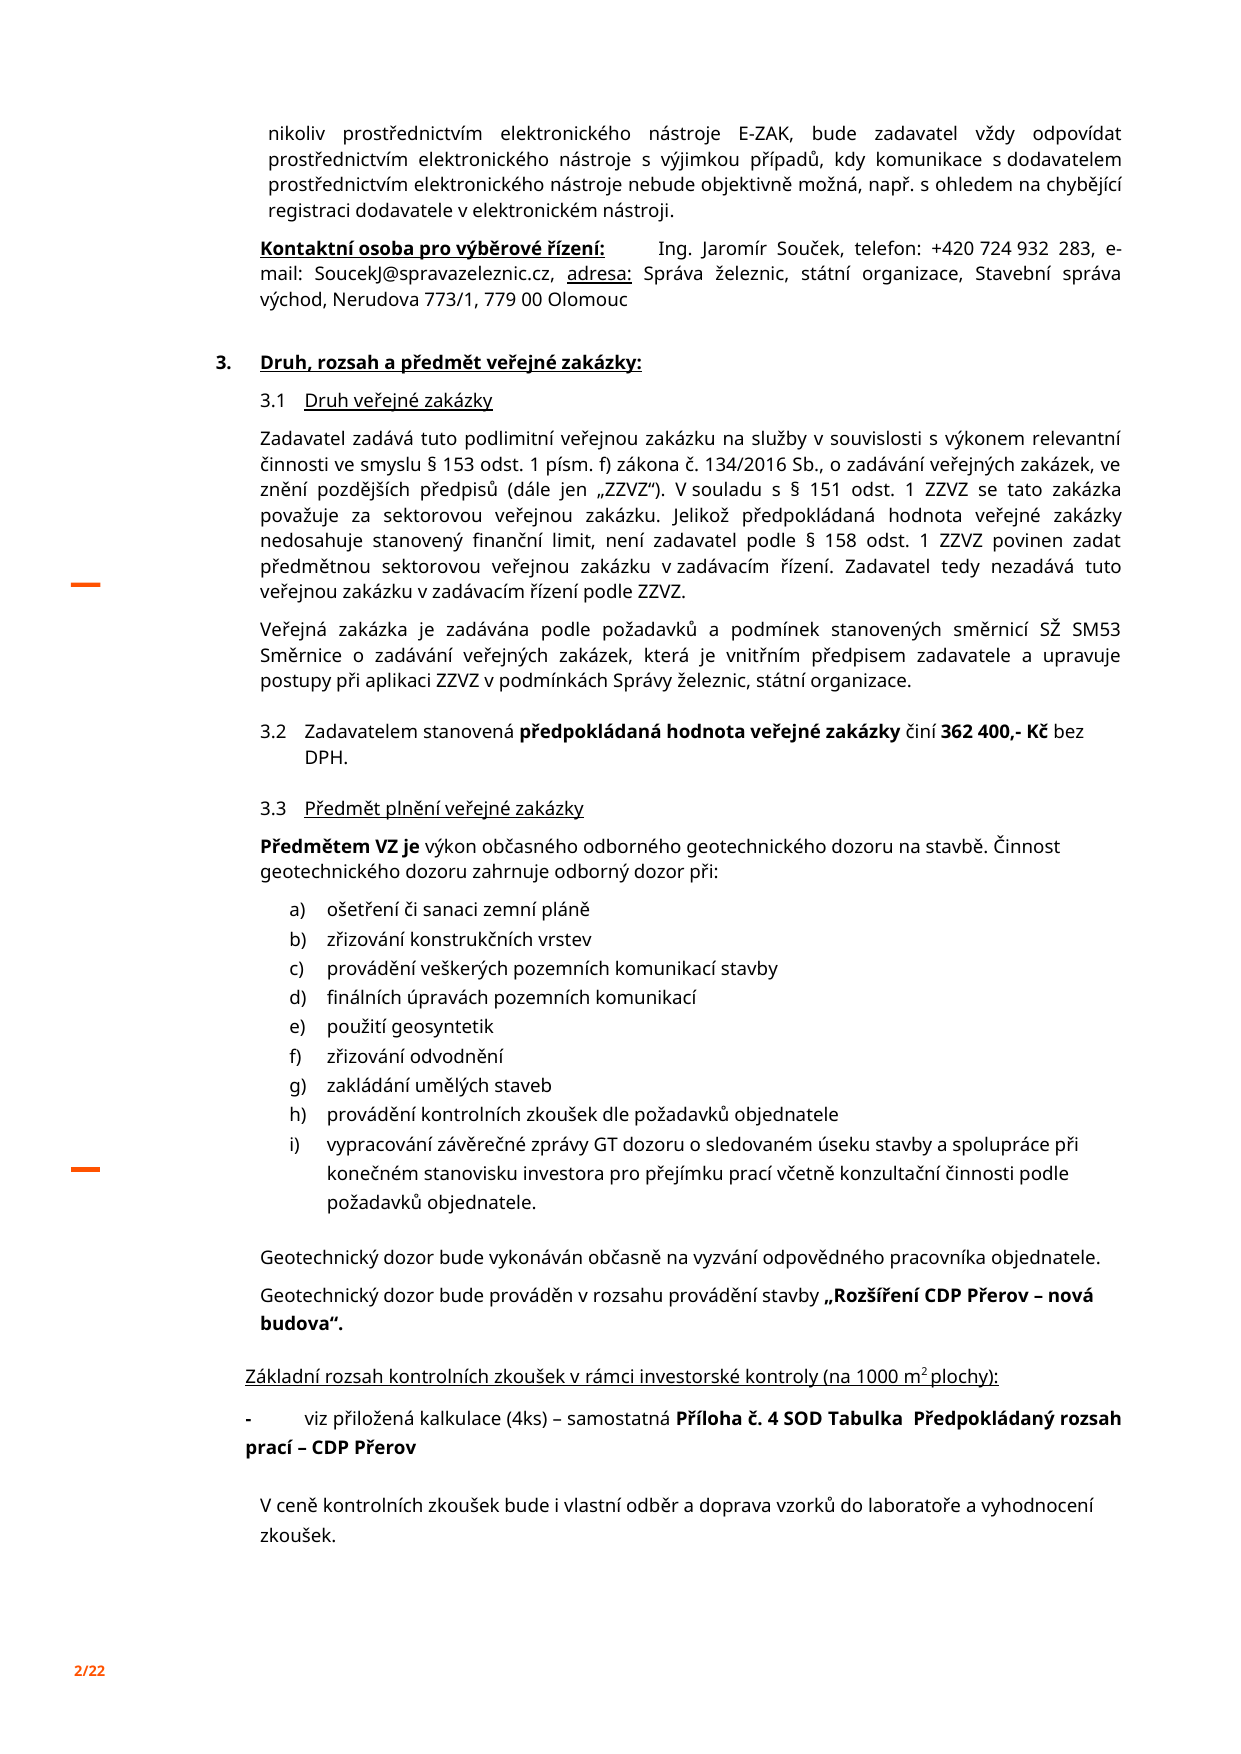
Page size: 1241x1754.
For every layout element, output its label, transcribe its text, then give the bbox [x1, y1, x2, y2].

list viz přiložená kalkulace (4ks) – samostatná Příloha č. 4 SOD Tabulka Předpokládaný rozsah prací – CDP Přerov [245, 1405, 1122, 1460]
list Zadavatelem stanovená předpokládaná hodnota veřejné zakázky činí 362 400,- Kč bez DPH. [260, 718, 1122, 769]
text Veřejná zakázka je zadávána podle požadavků a podmínek stanovených směrnicí SŽ SM53 Směrnice o zadávání veřejných zakázek, která je vnitřním předpisem zadavatele a upravuje postupy při aplikaci ZZVZ v podmínkách Správy železnic, státní organizace. [260, 616, 1122, 693]
list ošetření či sanaci zemní pláně [289, 897, 1122, 922]
list zřizování konstrukčních vrstev [289, 926, 1122, 951]
text Předmětem VZ je výkon občasného odborného geotechnického dozoru na stavbě. Činnost geotechnického dozoru zahrnuje odborný dozor při: [260, 833, 1122, 884]
list zakládání umělých staveb [289, 1072, 1122, 1098]
text Geotechnický dozor bude vykonáván občasně na vyzvání odpovědného pracovníka objednatele. [260, 1244, 1122, 1270]
list Předmět plnění veřejné zakázky [260, 795, 1122, 821]
list vypracování závěrečné zprávy GT dozoru o sledovaném úseku stavby a spolupráce při konečném stanovisku investora pro přejímku prací včetně konzultační činnosti podle požadavků objednatele. [289, 1131, 1122, 1215]
list Druh, rozsah a předmět veřejné zakázky: [216, 349, 1122, 375]
list finálních úpravách pozemních komunikací [289, 984, 1122, 1010]
list použití geosyntetik [289, 1014, 1122, 1039]
text Kontaktní osoba pro výběrové řízení: Ing. Jaromír Souček, telefon: +420 724 932 283, e-mail: SoucekJ@spravazeleznic.cz, adresa: Správa železnic, státní organizace, Stavební správa východ, Nerudova 773/1, 779 00 Olomouc [260, 235, 1122, 312]
text Geotechnický dozor bude prováděn v rozsahu provádění stavby „Rozšíření CDP Přerov – nová budova“. [260, 1282, 1122, 1336]
text V ceně kontrolních zkoušek bude i vlastní odběr a doprava vzorků do laboratoře a vyhodnocení zkoušek. [260, 1493, 1122, 1548]
list Druh veřejné zakázky [260, 387, 1122, 413]
text Základní rozsah kontrolních zkoušek v rámci investorské kontroly (na 1000 m2 plochy): [245, 1363, 1122, 1389]
text Zadavatel zadává tuto podlimitní veřejnou zakázku na služby v souvislosti s výkonem relevantní činnosti ve smyslu § 153 odst. 1 písm. f) zákona č. 134/2016 Sb., o zadávání veřejných zakázek, ve znění pozdějších předpisů (dále jen „ZZVZ“). V souladu s § 151 odst. 1 ZZVZ se tato zakázka považuje za sektorovou veřejnou zakázku. Jelikož předpokládaná hodnota veřejné zakázky nedosahuje stanovený finanční limit, není zadavatel podle § 158 odst. 1 ZZVZ povinen zadat předmětnou sektorovou veřejnou zakázku v zadávacím řízení. Zadavatel tedy nezadává tuto veřejnou zakázku v zadávacím řízení podle ZZVZ. [260, 425, 1122, 604]
list provádění veškerých pozemních komunikací stavby [289, 955, 1122, 981]
list provádění kontrolních zkoušek dle požadavků objednatele [289, 1102, 1122, 1127]
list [268, 121, 1122, 223]
list zřizování odvodnění [289, 1043, 1122, 1068]
